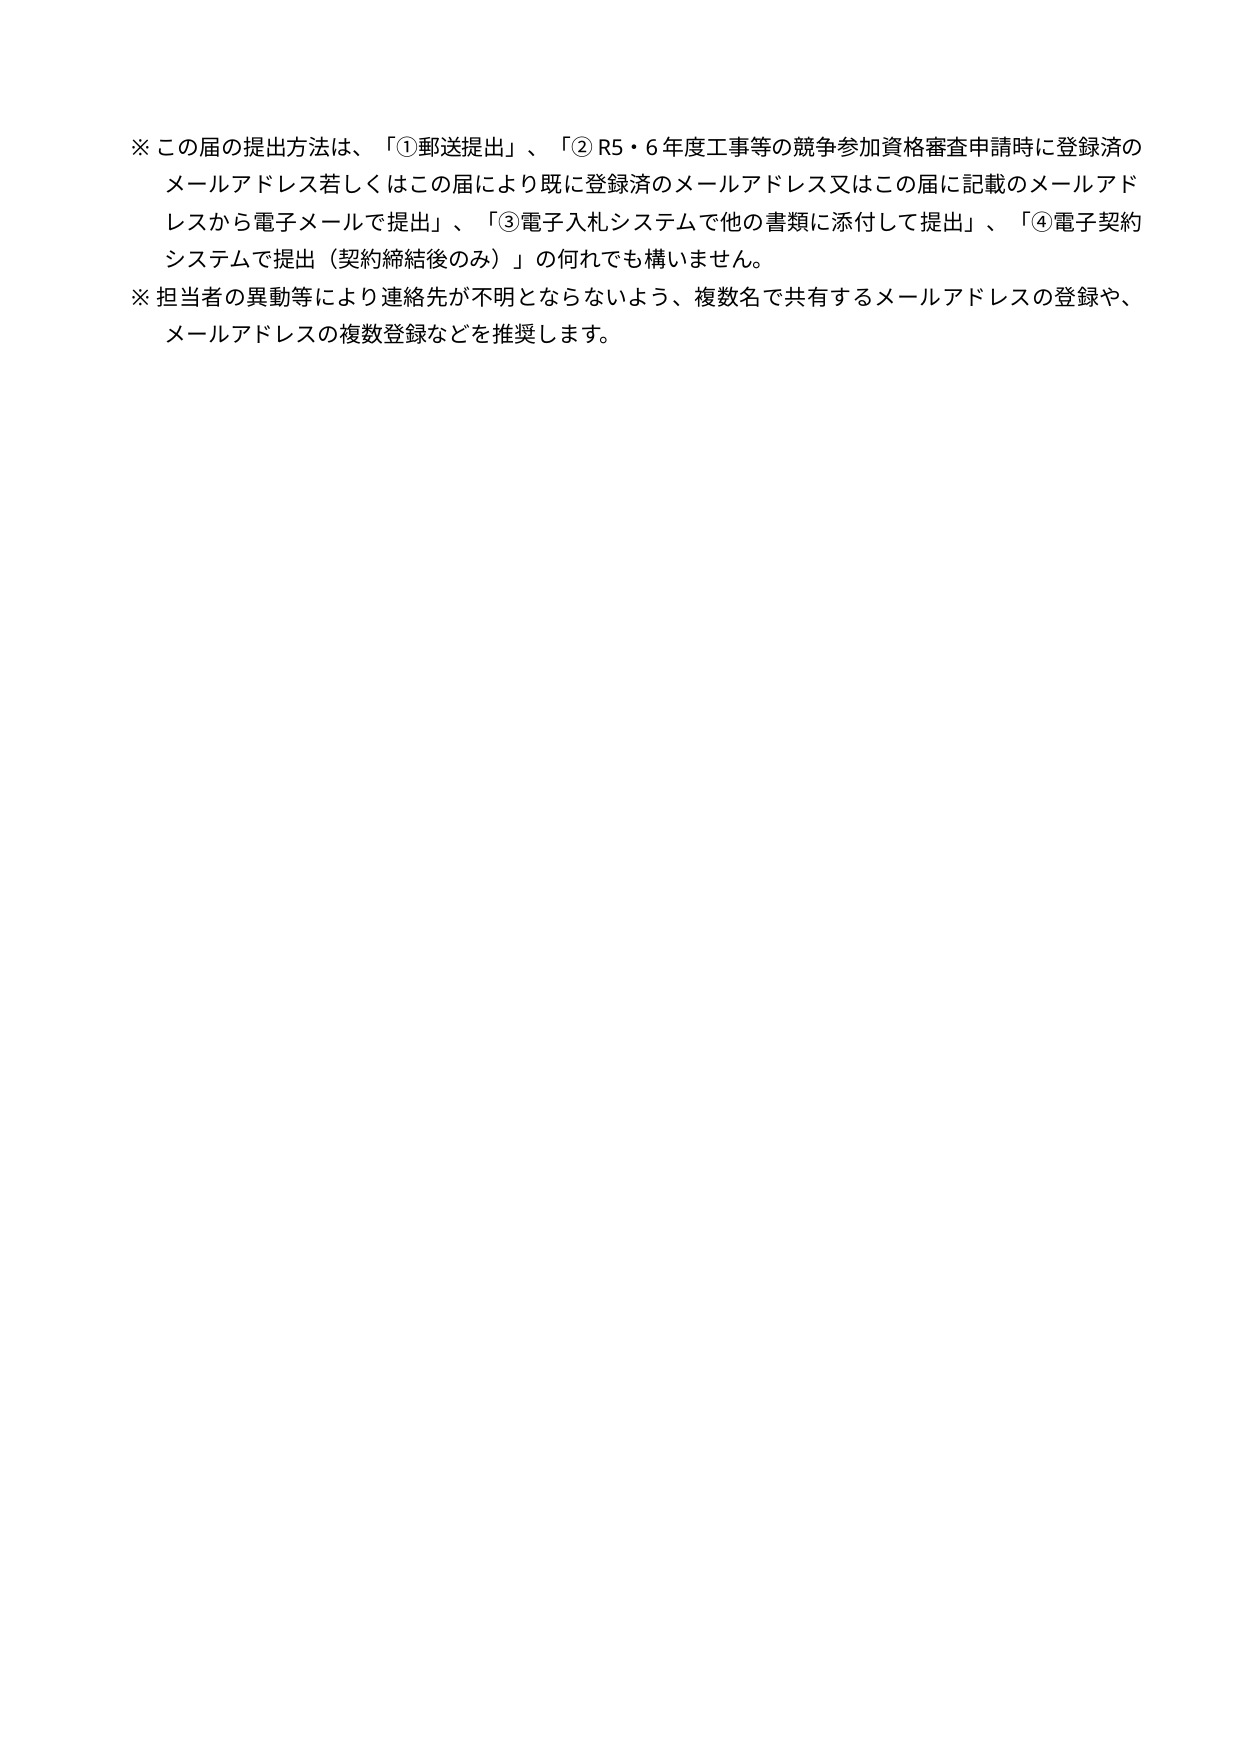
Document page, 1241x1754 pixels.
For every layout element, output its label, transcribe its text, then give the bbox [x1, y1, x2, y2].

text ※ この届の提出方法は、「①郵送提出」、「②R5・6年度工事等の競争参加資格審査申請時に登録済のメールアドレス若しくはこの届により既に登録済のメールアドレス又はこの届に記載のメールアドレスから電子メールで提出」、「③電子入札システムで他の書類に添付して提出」、「④電子契約システムで提出（契約締結後のみ）」の何れでも構いません。 [131, 127, 1144, 277]
text ※ 担当者の異動等により連絡先が不明とならないよう、複数名で共有するメールアドレスの登録や、メールアドレスの複数登録などを推奨します。 [131, 277, 1144, 352]
